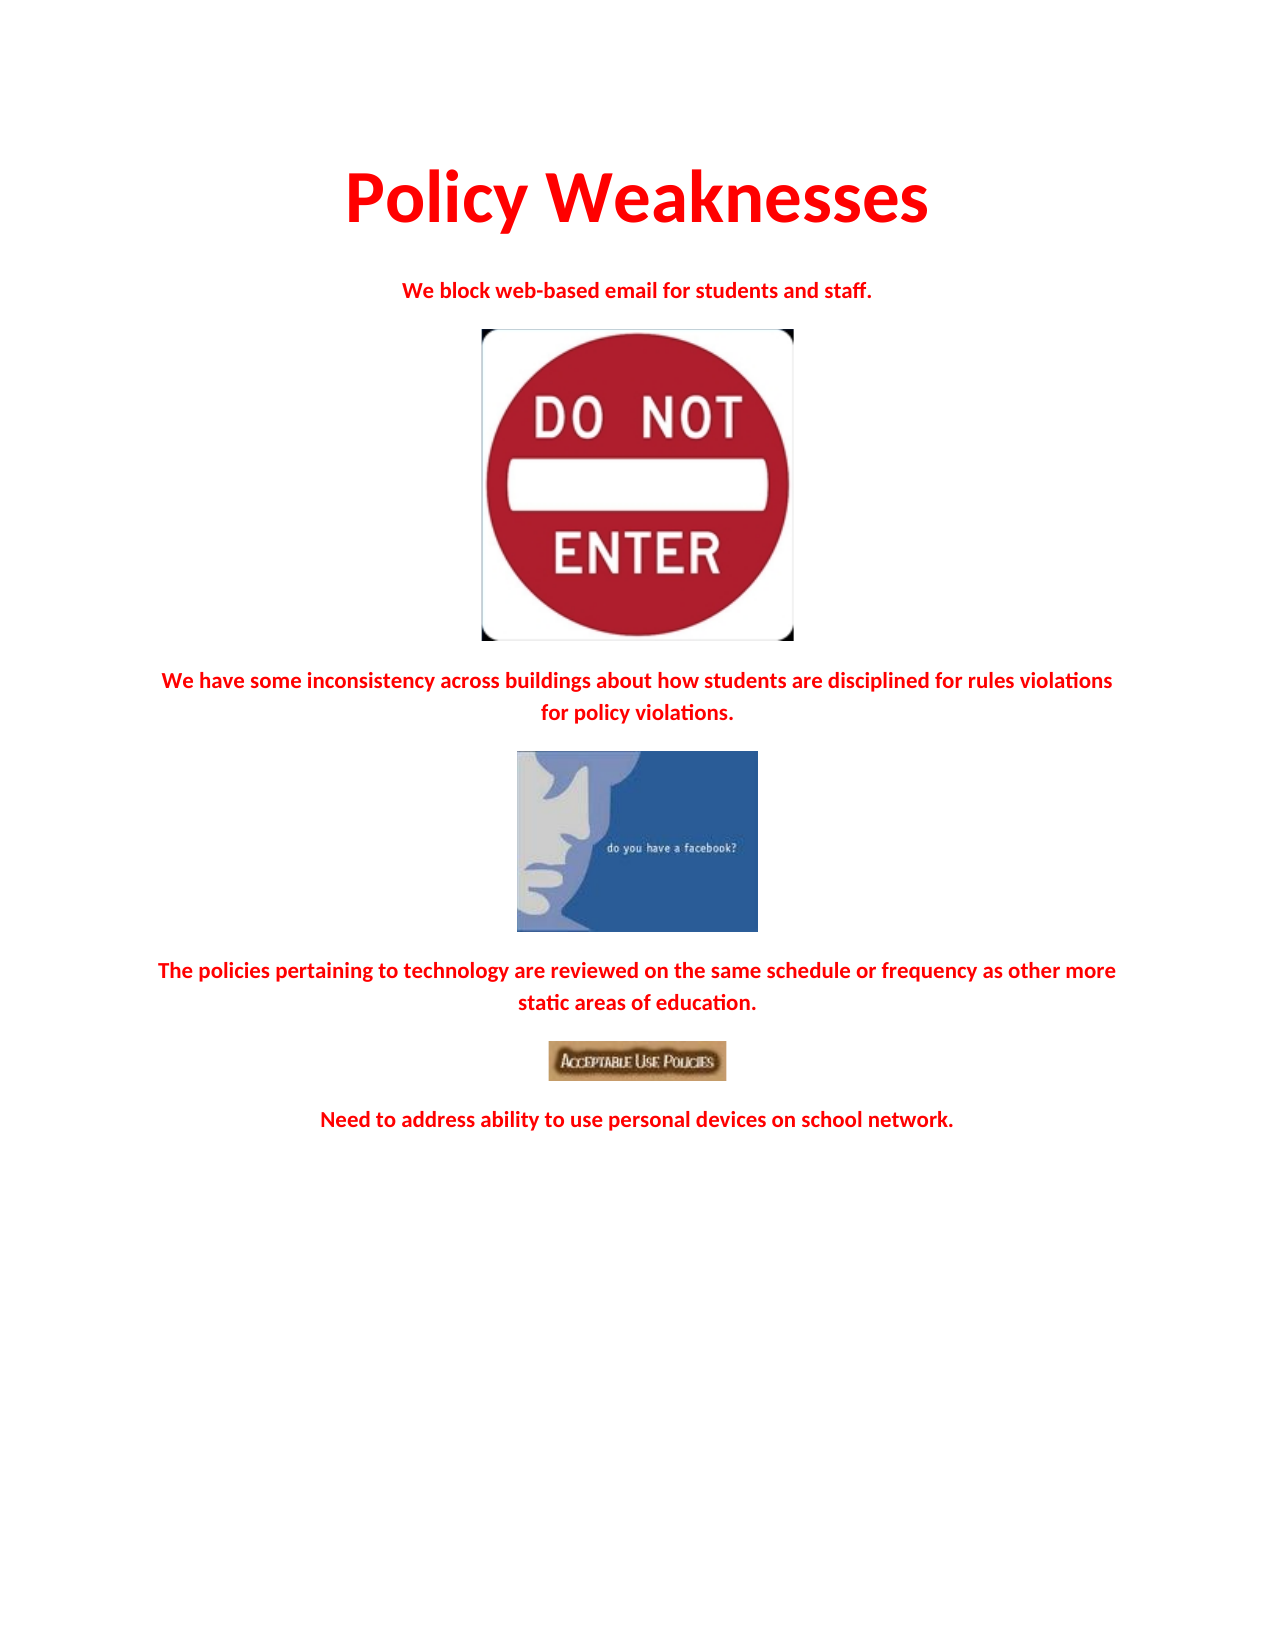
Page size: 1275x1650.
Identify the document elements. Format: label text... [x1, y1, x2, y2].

picture [481, 329, 794, 641]
text Policy Weaknesses [150, 150, 1125, 242]
text Need to address ability to use personal devices on school network. [150, 1105, 1125, 1133]
picture [517, 751, 758, 932]
text We have some inconsistency across buildings about how students are disciplined for rules violations for policy violations. [150, 666, 1125, 726]
picture [548, 1041, 727, 1081]
text We block web-based email for students and staff. [150, 276, 1125, 304]
text The policies pertaining to technology are reviewed on the same schedule or frequency as other more static areas of education. [150, 956, 1125, 1016]
